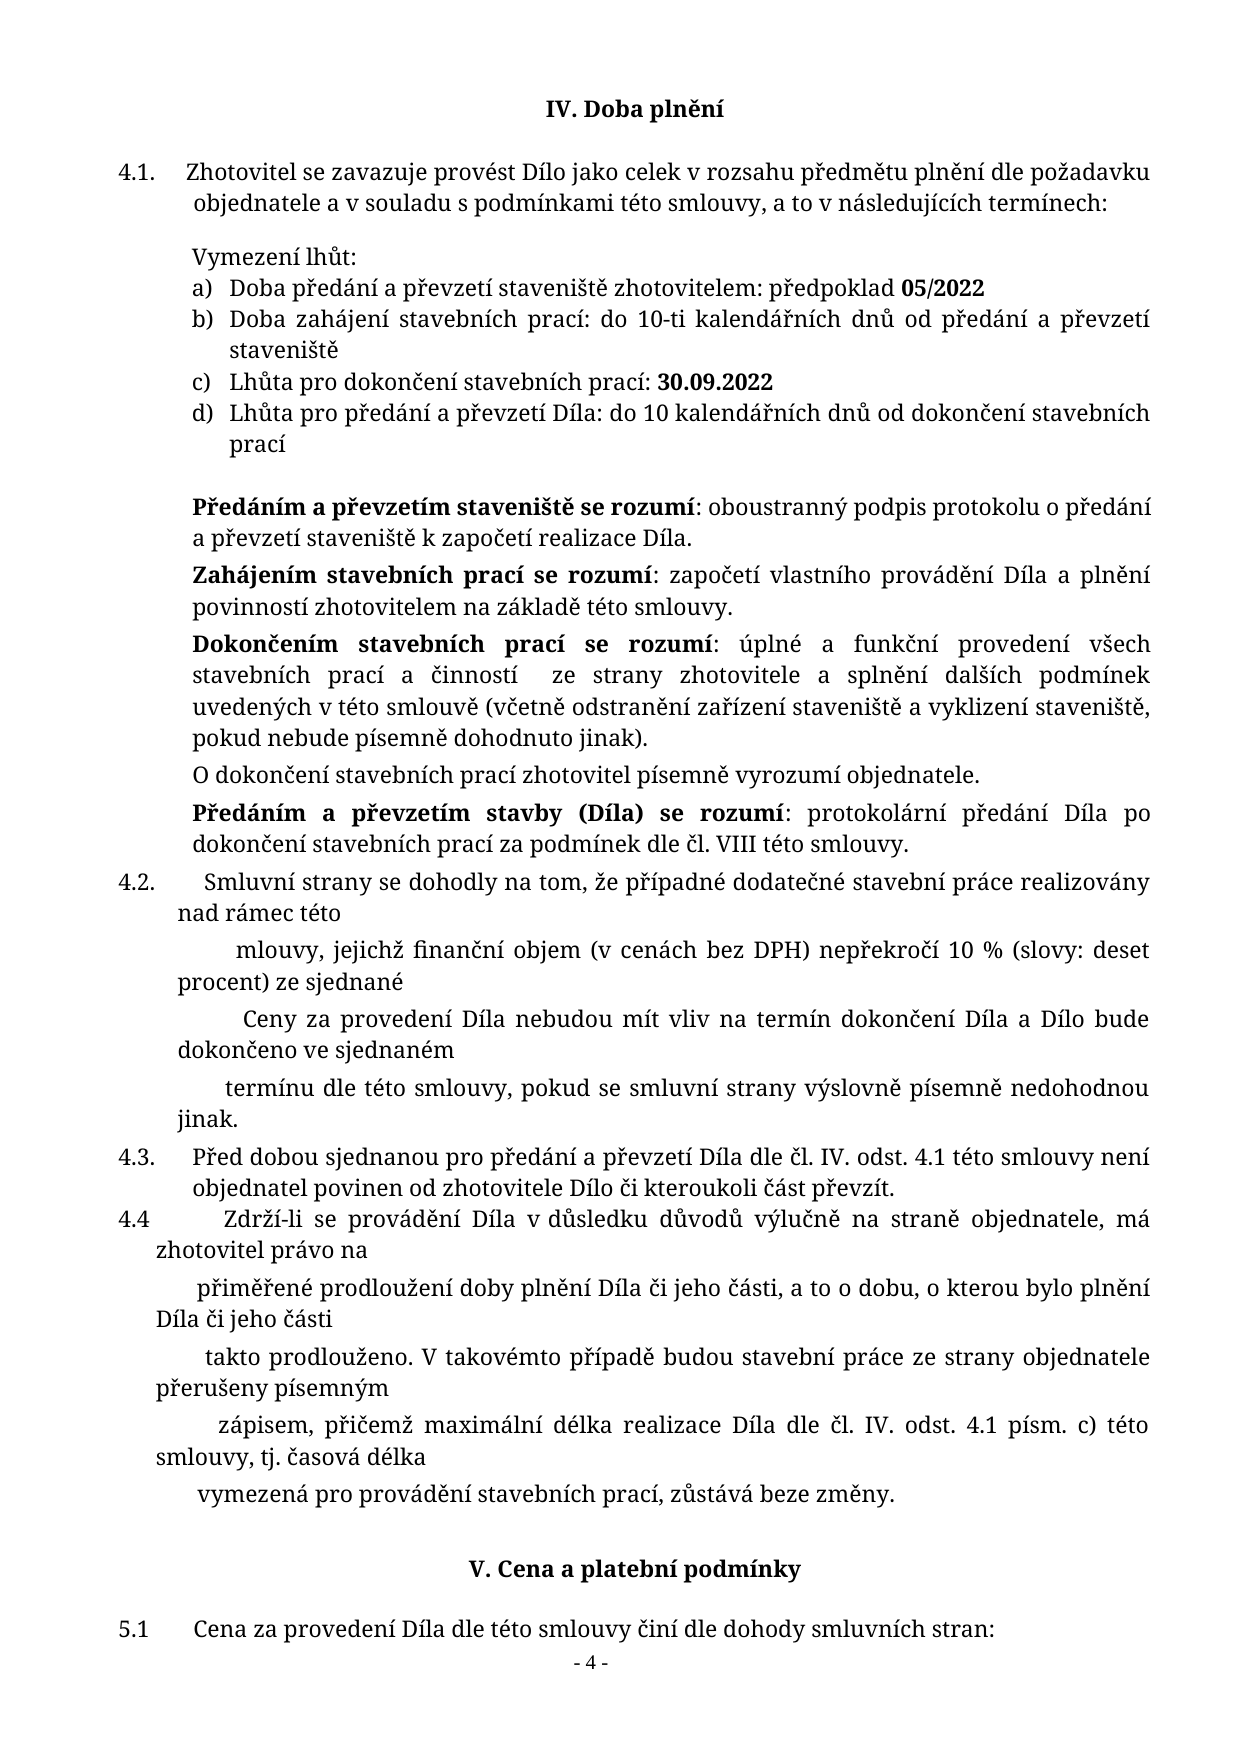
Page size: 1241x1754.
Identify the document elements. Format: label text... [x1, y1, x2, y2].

text přiměřené prodloužení doby plnění Díla či jeho části, a to o dobu, o kterou bylo plnění Díla či jeho části [156, 1272, 1152, 1334]
text O dokončení stavebních prací zhotovitel písemně vyrozumí objednatele. [192, 759, 1152, 791]
text Ceny za provedení Díla nebudou mít vliv na termín dokončení Díla a Dílo bude dokončeno ve sjednaném [118, 1003, 1152, 1066]
text vymezená pro provádění stavebních prací, zůstává beze změny. [156, 1478, 1152, 1509]
text zápisem, přičemž maximální délka realizace Díla dle čl. IV. odst. 4.1 písm. c) této smlouvy, tj. časová délka [156, 1409, 1152, 1472]
text Předáním a převzetím staveniště se rozumí: oboustranný podpis protokolu o předání a převzetí staveniště k započetí realizace Díla. [192, 491, 1152, 553]
text Dokončením stavebních prací se rozumí: úplné a funkční provedení všech stavebních prací a činností ze strany zhotovitele a splnění dalších podmínek uvedených v této smlouvě (včetně odstranění zařízení staveniště a vyklizení staveniště, pokud nebude písemně dohodnuto jinak). [192, 628, 1152, 753]
text Předáním a převzetím stavby (Díla) se rozumí: protokolární předání Díla po dokončení stavebních prací za podmínek dle čl. VIII této smlouvy. [192, 797, 1152, 859]
text mlouvy, jejichž finanční objem (v cenách bez DPH) nepřekročí 10 % (slovy: deset procent) ze sjednané [118, 934, 1152, 997]
text Zahájením stavebních prací se rozumí: započetí vlastního provádění Díla a plnění povinností zhotovitelem na základě této smlouvy. [192, 559, 1152, 622]
text 4.1. Zhotovitel se zavazuje provést Dílo jako celek v rozsahu předmětu plnění dle požadavku objednatele a v souladu s podmínkami této smlouvy, a to v následujících termínech: [118, 155, 1152, 218]
text 4.2. Smluvní strany se dohodly na tom, že případné dodatečné stavební práce realizovány nad rámec této [118, 866, 1152, 928]
text Vymezení lhůt: [177, 241, 1152, 272]
list Cena za provedení Díla dle této smlouvy činí dle dohody smluvních stran: [118, 1613, 1152, 1644]
list Lhůta pro předání a převzetí Díla: do 10 kalendářních dnů od dokončení stavebních prací [192, 397, 1152, 459]
list Doba zahájení stavebních prací: do 10-ti kalendářních dnů od předání a převzetí staveniště [192, 303, 1152, 366]
list Doba předání a převzetí staveniště zhotovitelem: předpoklad 05/2022 [192, 272, 1152, 303]
text takto prodlouženo. V takovémto případě budou stavební práce ze strany objednatele přerušeny písemným [156, 1341, 1152, 1403]
list Zdrží-li se provádění Díla v důsledku důvodů výlučně na straně objednatele, má zhotovitel právo na [118, 1203, 1152, 1266]
text IV. Doba plnění [118, 93, 1152, 124]
text V. Cena a platební podmínky [118, 1553, 1152, 1584]
list Lhůta pro dokončení stavebních prací: 30.09.2022 [192, 366, 1152, 397]
text termínu dle této smlouvy, pokud se smluvní strany výslovně písemně nedohodnou jinak. [118, 1072, 1152, 1134]
text 4.3. Před dobou sjednanou pro předání a převzetí Díla dle čl. IV. odst. 4.1 této smlouvy není objednatel povinen od zhotovitele Dílo či kteroukoli část převzít. [118, 1141, 1152, 1203]
